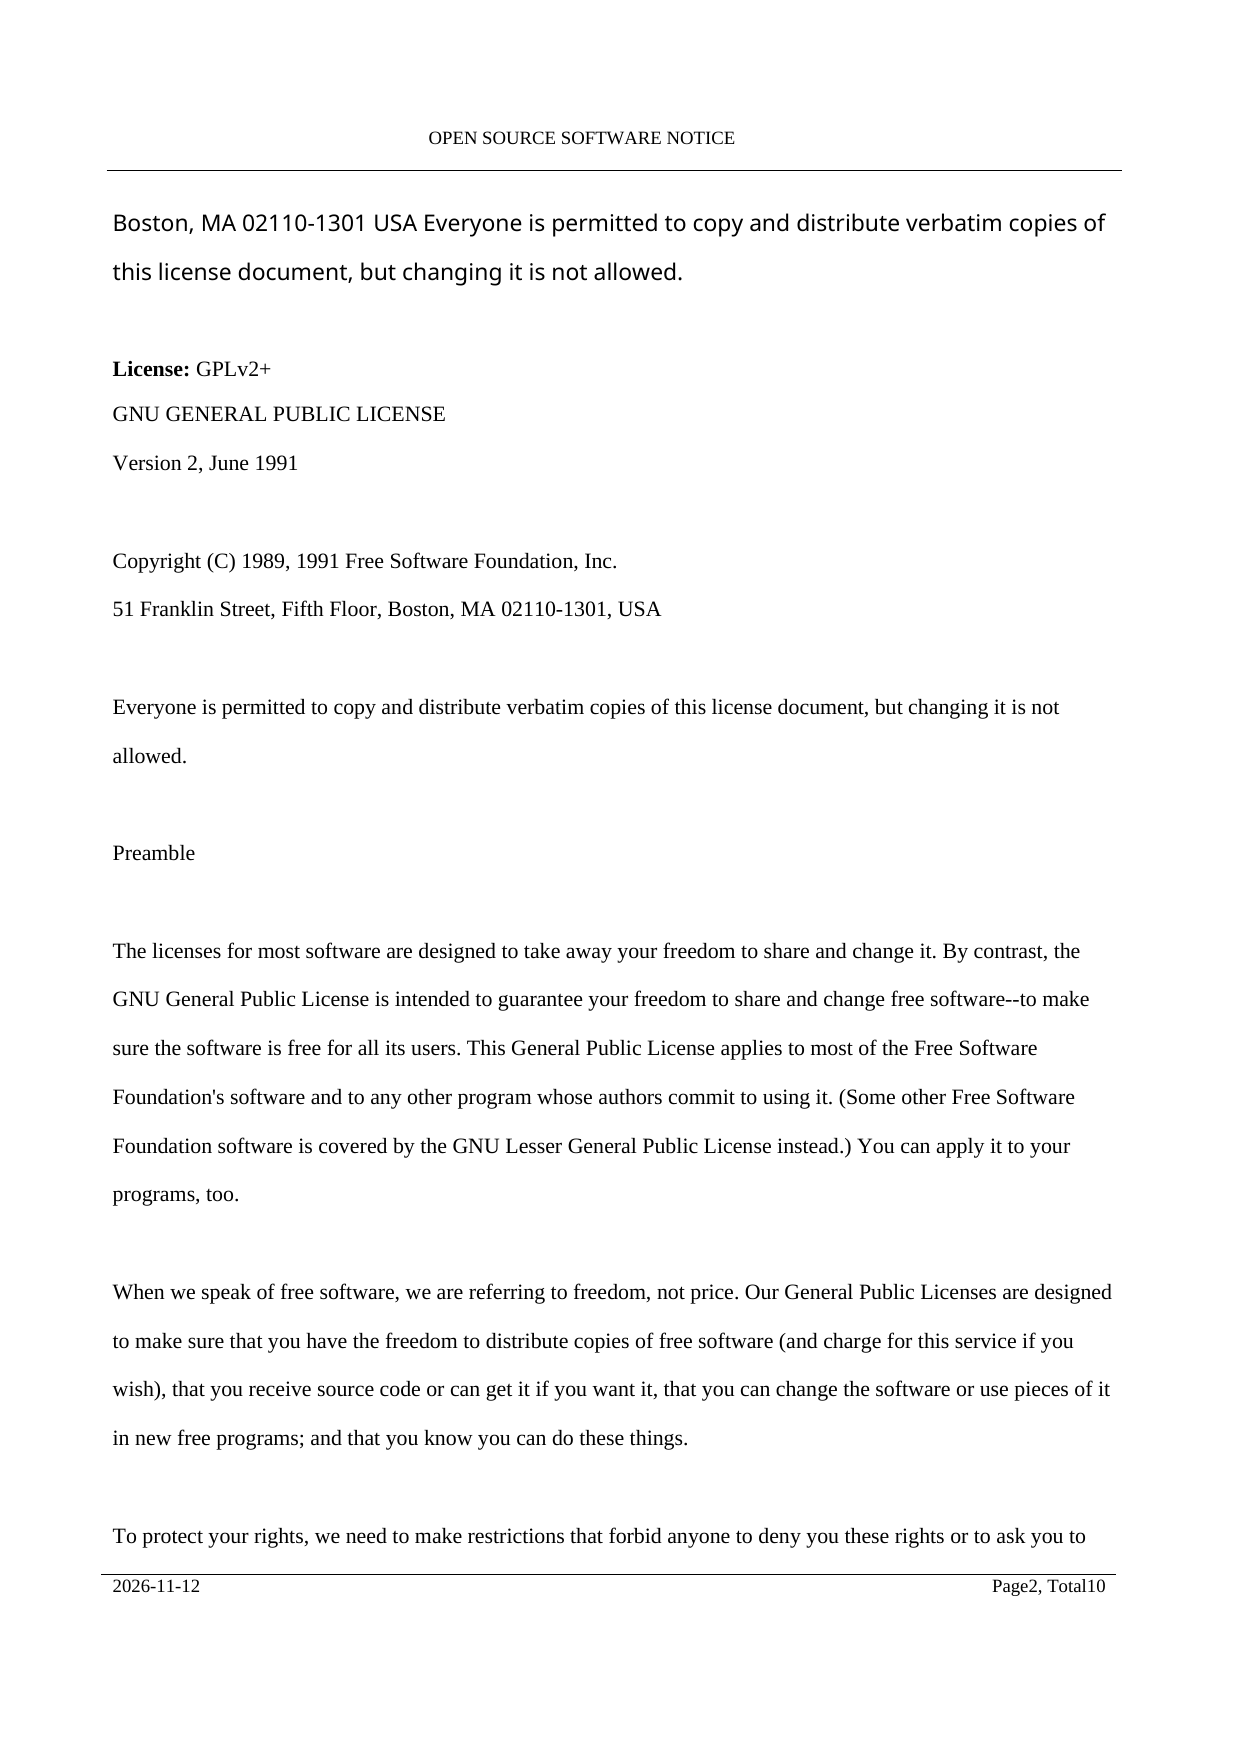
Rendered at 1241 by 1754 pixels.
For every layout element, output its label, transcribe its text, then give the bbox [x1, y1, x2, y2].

text License: GPLv2+ [112, 353, 1128, 385]
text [112, 398, 1128, 1551]
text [112, 206, 1128, 336]
